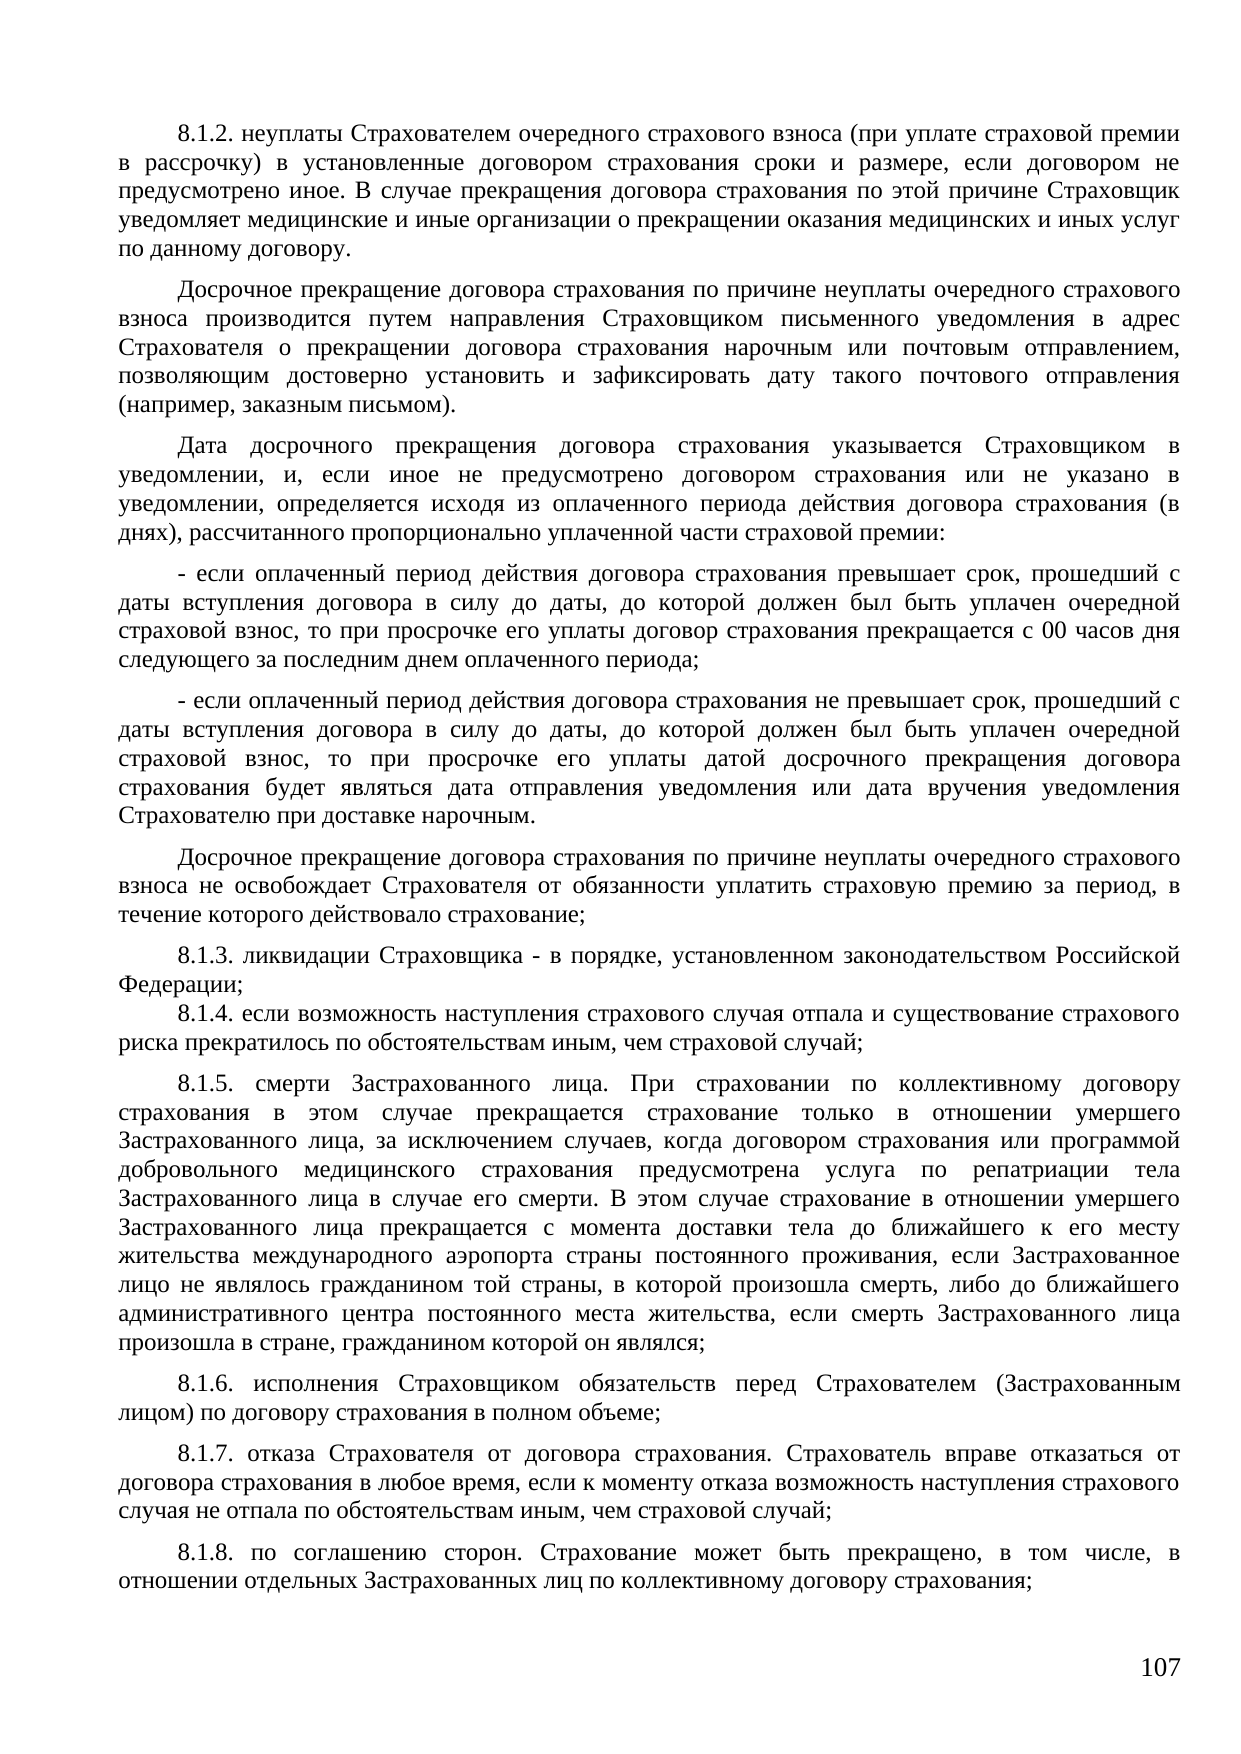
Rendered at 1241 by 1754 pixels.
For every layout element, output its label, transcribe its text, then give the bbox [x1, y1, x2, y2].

text 8.1.6. исполнения Страховщиком обязательств перед Страхователем (Застрахованным лицом) по договору страхования в полном объеме; [118, 1368, 1181, 1426]
text Дата досрочного прекращения договора страхования указывается Страховщиком в уведомлении, и, если иное не предусмотрено договором страхования или не указано в уведомлении, определяется исходя из оплаченного периода действия договора страхования (в днях), рассчитанного пропорционально уплаченной части страховой премии: [118, 431, 1181, 546]
text 8.1.2. неуплаты Страхователем очередного страхового взноса (при уплате страховой премии в рассрочку) в установленные договором страхования сроки и размере, если договором не предусмотрено иное. В случае прекращения договора страхования по этой причине Страховщик уведомляет медицинские и иные организации о прекращении оказания медицинских и иных услуг по данному договору. [118, 118, 1181, 262]
text Досрочное прекращение договора страхования по причине неуплаты очередного страхового взноса не освобождает Страхователя от обязанности уплатить страховую премию за период, в течение которого действовало страхование; [118, 842, 1181, 928]
text - если оплаченный период действия договора страхования не превышает срок, прошедший с даты вступления договора в силу до даты, до которой должен был быть уплачен очередной страховой взнос, то при просрочке его уплаты датой досрочного прекращения договора страхования будет являться дата отправления уведомления или дата вручения уведомления Страхователю при доставке нарочным. [118, 686, 1181, 829]
text 8.1.8. по соглашению сторон. Страхование может быть прекращено, в том числе, в отношении отдельных Застрахованных лиц по коллективному договору страхования; [118, 1537, 1181, 1594]
text Досрочное прекращение договора страхования по причине неуплаты очередного страхового взноса производится путем направления Страховщиком письменного уведомления в адрес Страхователя о прекращении договора страхования нарочным или почтовым отправлением, позволяющим достоверно установить и зафиксировать дату такого почтового отправления (например, заказным письмом). [118, 274, 1181, 418]
text 8.1.4. если возможность наступления страхового случая отпала и существование страхового риска прекратилось по обстоятельствам иным, чем страховой случай; [118, 998, 1181, 1056]
text 8.1.5. смерти Застрахованного лица. При страховании по коллективному договору страхования в этом случае прекращается страхование только в отношении умершего Застрахованного лица, за исключением случаев, когда договором страхования или программой добровольного медицинского страхования предусмотрена услуга по репатриации тела Застрахованного лица в случае его смерти. В этом случае страхование в отношении умершего Застрахованного лица прекращается с момента доставки тела до ближайшего к его месту жительства международного аэропорта страны постоянного проживания, если Застрахованное лицо не являлось гражданином той страны, в которой произошла смерть, либо до ближайшего административного центра постоянного места жительства, если смерть Застрахованного лица произошла в стране, гражданином которой он являлся; [118, 1068, 1181, 1356]
text - если оплаченный период действия договора страхования превышает срок, прошедший с даты вступления договора в силу до даты, до которой должен был быть уплачен очередной страховой взнос, то при просрочке его уплаты договор страхования прекращается с 00 часов дня следующего за последним днем оплаченного периода; [118, 558, 1181, 673]
text 8.1.7. отказа Страхователя от договора страхования. Страхователь вправе отказаться от договора страхования в любое время, если к моменту отказа возможность наступления страхового случая не отпала по обстоятельствам иным, чем страховой случай; [118, 1438, 1181, 1524]
text 8.1.3. ликвидации Страховщика - в порядке, установленном законодательством Российской Федерации; [118, 941, 1181, 998]
